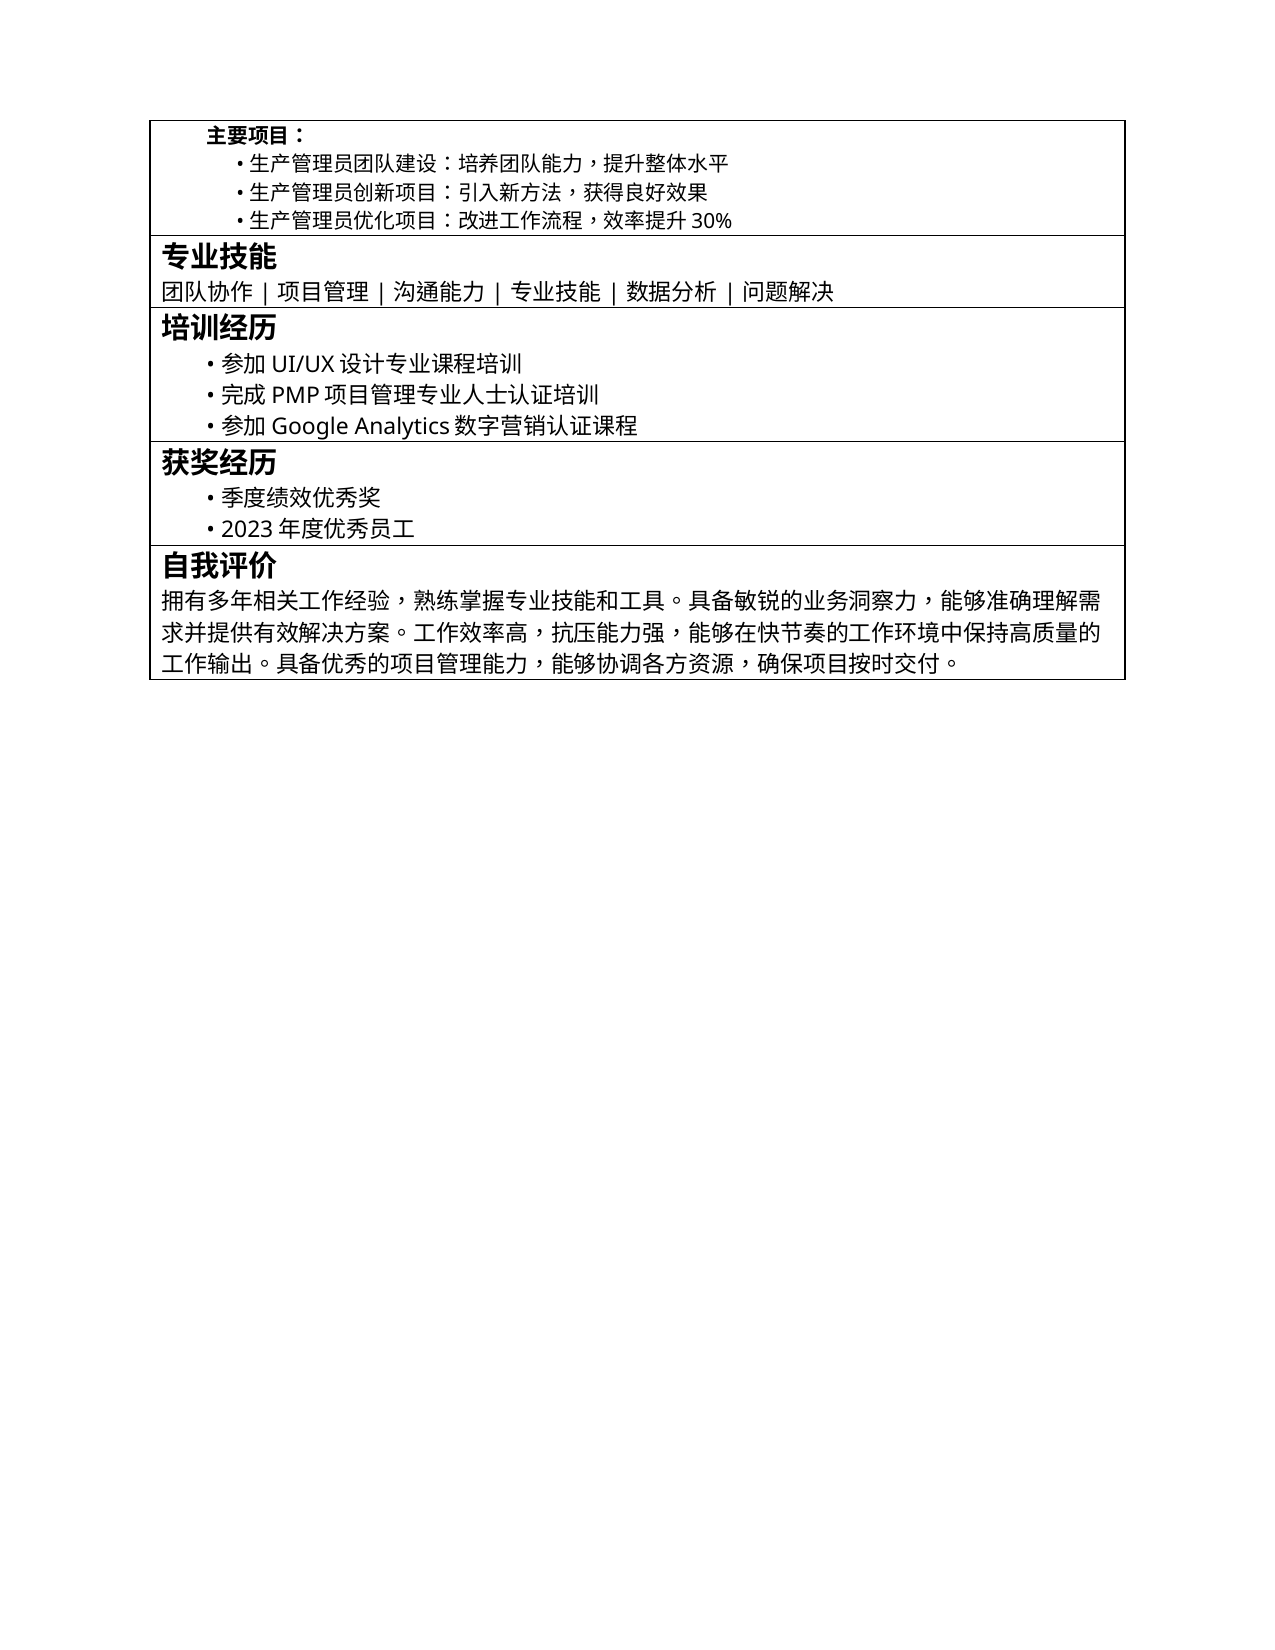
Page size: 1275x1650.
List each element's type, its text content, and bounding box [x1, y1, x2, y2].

table_cell 培训经历 • 参加UI/UX设计专业课程培训 • 完成PMP项目管理专业人士认证培训 • 参加Google Analytics数字营销认证课程 [151, 308, 1124, 441]
table_cell 专业技能 团队协作 | 项目管理 | 沟通能力 | 专业技能 | 数据分析 | 问题解决 [151, 236, 1124, 307]
table_cell 获奖经历 • 季度绩效优秀奖 • 2023年度优秀员工 [151, 442, 1124, 544]
table_cell 自我评价 拥有多年相关工作经验，熟练掌握专业技能和工具。具备敏锐的业务洞察力，能够准确理解需求并提供有效解决方案。工作效率高，抗压能力强，能够在快节奏的工作环境中保持高质量的工作输出。具备优秀的项目管理能力，能够协调各方资源，确保项目按时交付。 [151, 546, 1124, 679]
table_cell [151, 121, 1124, 235]
